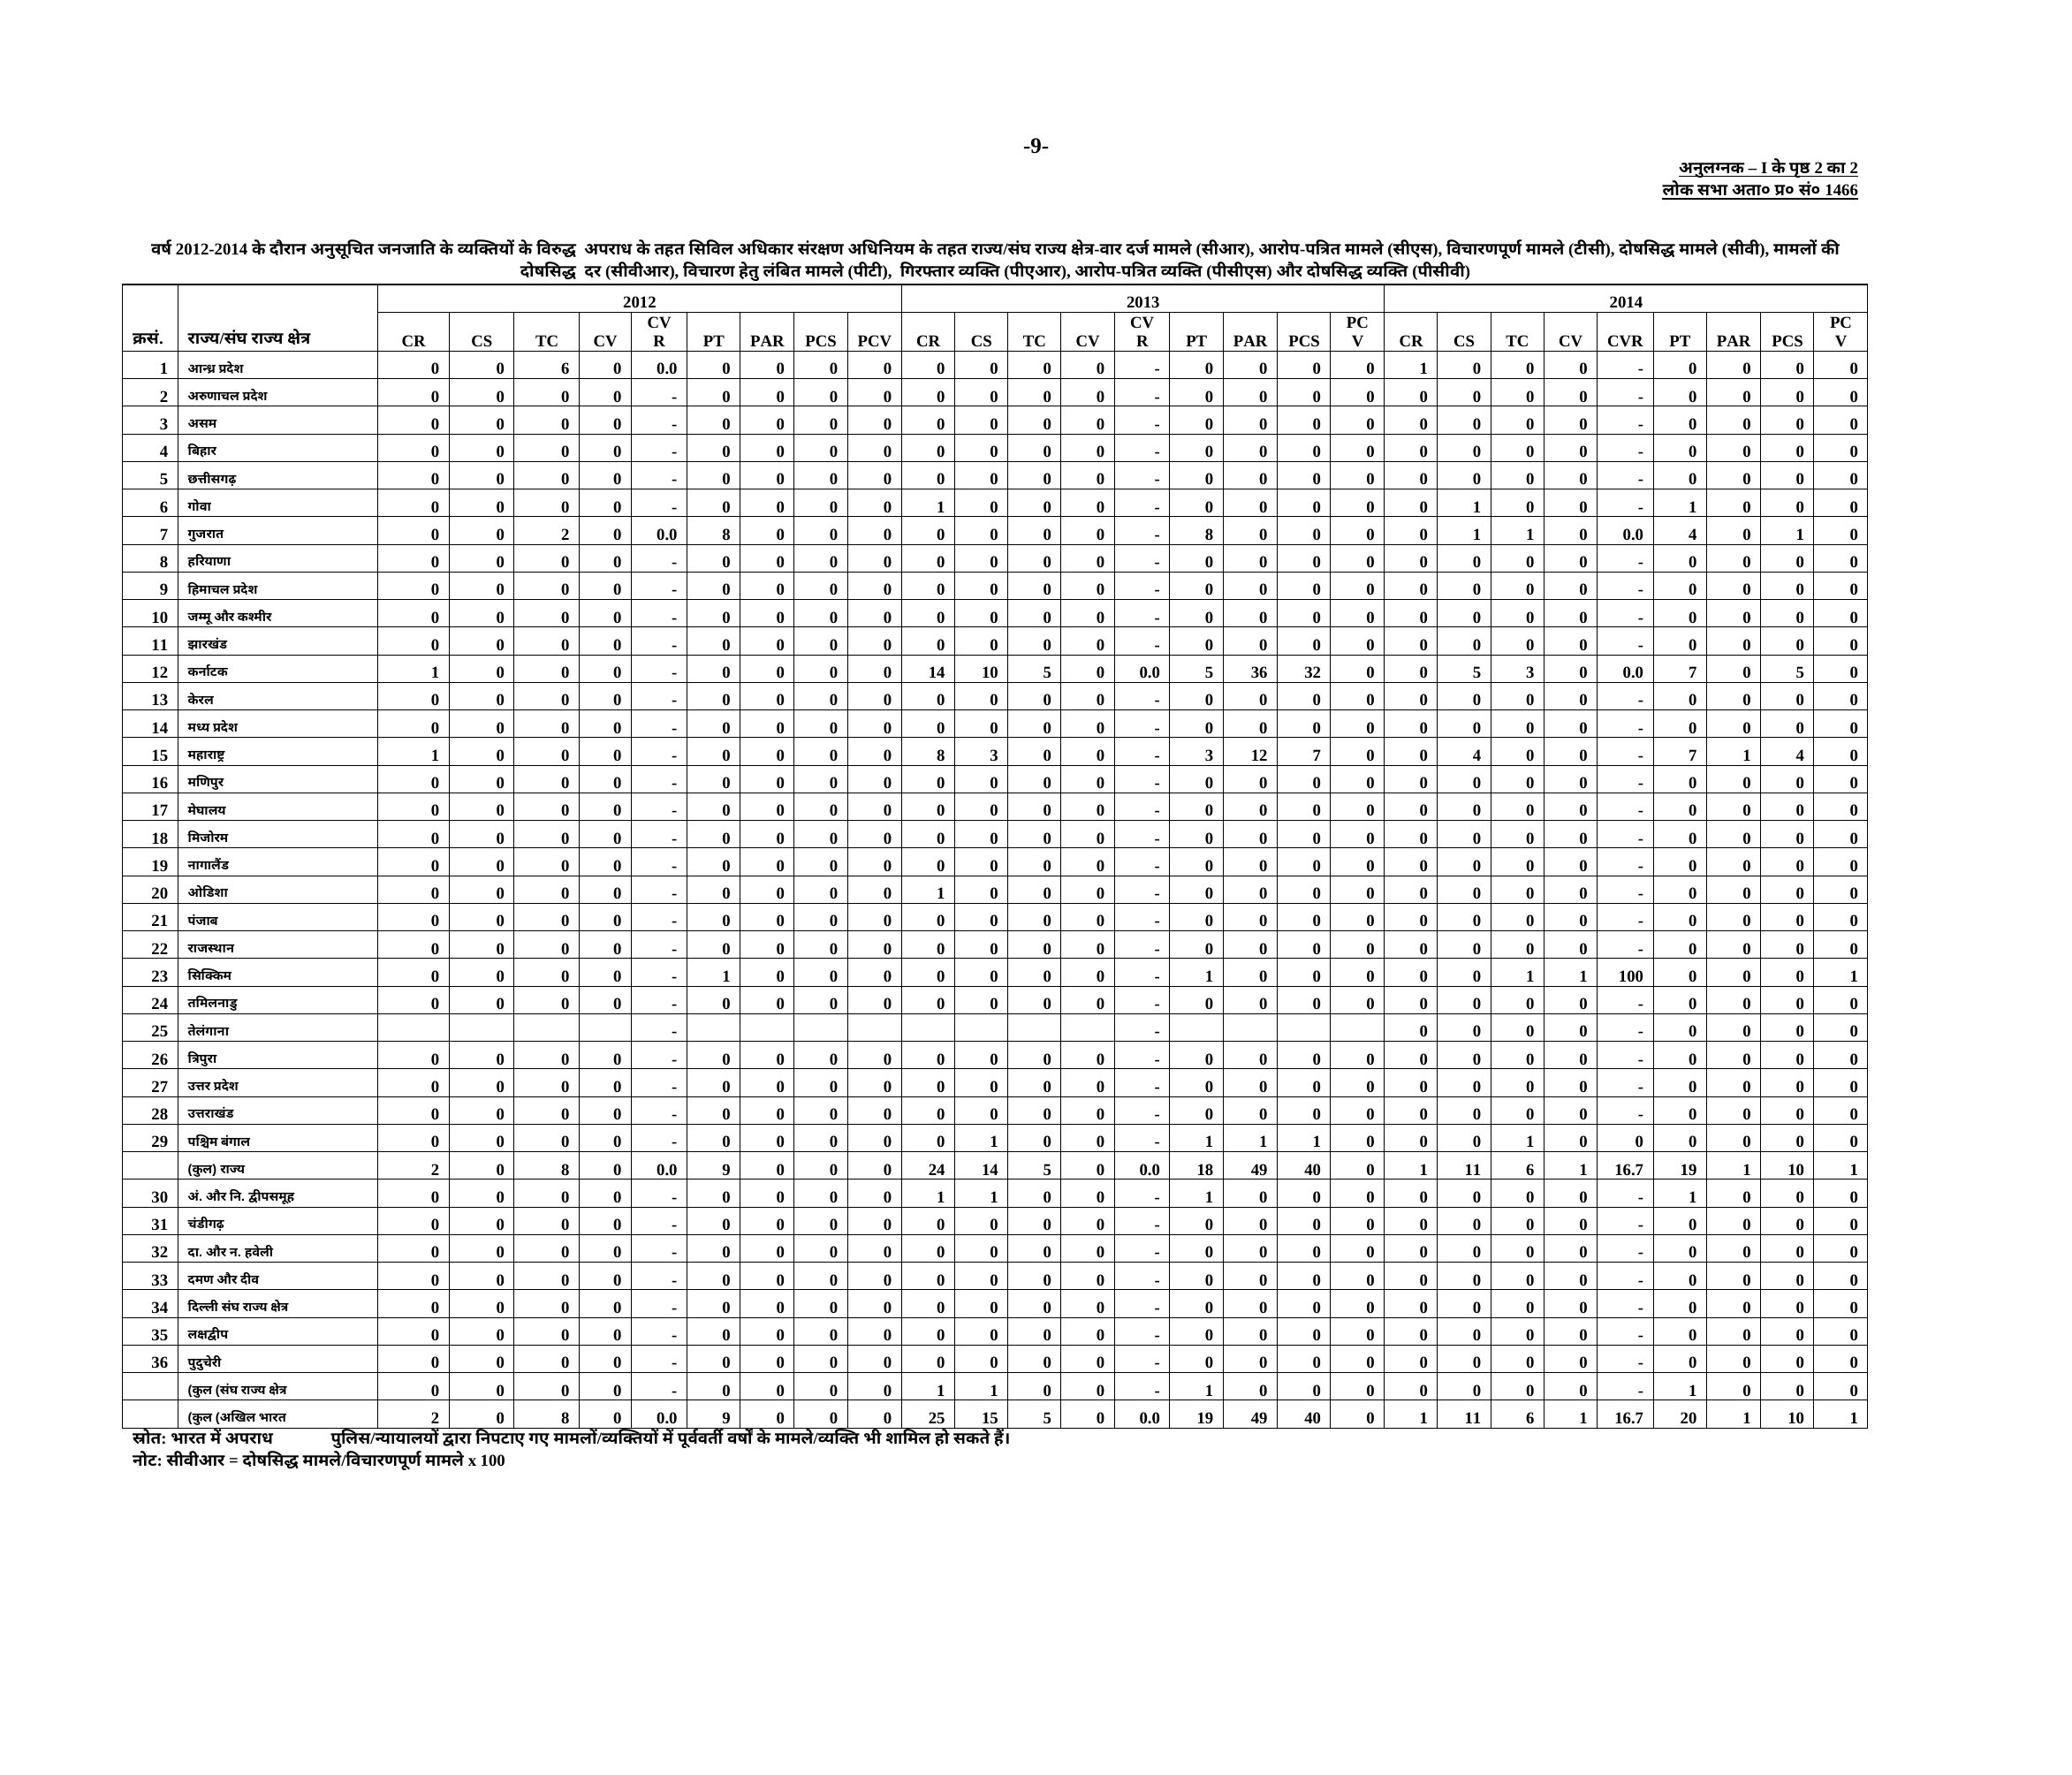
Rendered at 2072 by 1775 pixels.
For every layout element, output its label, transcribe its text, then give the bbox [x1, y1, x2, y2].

table_cell 0 [1331, 710, 1384, 737]
table_cell 0 [740, 462, 793, 489]
table_cell 9 [687, 1152, 740, 1179]
table_cell 0 [580, 793, 631, 820]
table_cell 0 [580, 379, 631, 406]
table_cell - [632, 1290, 687, 1317]
table_cell 0 [848, 931, 901, 958]
table_cell 0 [514, 683, 579, 709]
table_cell 0 [1814, 1097, 1867, 1124]
table_cell 0 [514, 435, 579, 461]
table_cell [1008, 1014, 1060, 1041]
table_cell 0 [1224, 1263, 1277, 1289]
table_cell मध्य प्रदेश [178, 710, 377, 737]
table_cell 0 [794, 738, 847, 765]
table_cell 0 [1707, 821, 1760, 847]
table_cell 0 [450, 600, 513, 626]
table_cell 0 [1654, 600, 1706, 626]
table_cell - [1598, 1069, 1653, 1096]
table_cell 0 [450, 848, 513, 876]
table_cell 0 [1491, 600, 1544, 626]
table_cell 0 [1061, 1042, 1114, 1068]
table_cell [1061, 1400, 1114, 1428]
table_cell - [1115, 627, 1169, 655]
table_cell 15 [123, 738, 178, 765]
table_cell 0 [1061, 573, 1114, 599]
table_cell 10 [123, 600, 178, 626]
table_cell 0 [955, 573, 1007, 599]
table_cell 8 [1170, 517, 1223, 544]
table_cell 0 [1278, 517, 1330, 544]
table_cell 0 [1438, 1069, 1491, 1096]
table_cell - [1598, 683, 1653, 709]
table_cell 0 [378, 379, 449, 406]
table_cell 0 [848, 904, 901, 930]
table_cell 1 [902, 489, 954, 516]
table_cell 0 [902, 710, 954, 737]
table_cell 0 [378, 710, 449, 737]
table_cell 0 [1170, 876, 1223, 903]
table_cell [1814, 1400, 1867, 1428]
table_cell 24 [902, 1152, 954, 1179]
table_cell 0 [378, 793, 449, 820]
table_cell - [1115, 1263, 1169, 1289]
table_cell 0 [1385, 1042, 1437, 1068]
table_cell 0 [687, 600, 740, 626]
table_cell 0 [955, 904, 1007, 930]
table_cell 0 [794, 710, 847, 737]
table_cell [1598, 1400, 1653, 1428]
table_cell 0 [1008, 545, 1060, 572]
table_cell 0 [687, 876, 740, 903]
table_cell 0 [794, 462, 847, 489]
table_cell 0 [1224, 352, 1277, 378]
table_cell 0 [1278, 406, 1330, 434]
table_cell 0 [1170, 1069, 1223, 1096]
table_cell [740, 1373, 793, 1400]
table_cell 4 [123, 435, 178, 461]
table_cell PCS [1761, 313, 1813, 351]
table_cell 0 [1654, 904, 1706, 930]
table_cell 0 [450, 1373, 513, 1400]
table_cell 0 [1278, 352, 1330, 378]
table_cell 0 [1654, 876, 1706, 903]
table_cell - [632, 627, 687, 655]
table_cell 0 [450, 959, 513, 986]
table_cell 0 [1331, 1180, 1384, 1207]
table_cell - [1115, 959, 1169, 986]
table_cell 0 [1224, 489, 1277, 516]
table_cell 0 [1707, 959, 1760, 986]
table_cell 1 [1707, 738, 1760, 765]
table_cell CR [1385, 313, 1437, 351]
table_cell 0 [955, 406, 1007, 434]
table_cell 0 [450, 573, 513, 599]
table_cell 0 [378, 1042, 449, 1068]
table_cell 0 [378, 1373, 449, 1400]
table_cell [1170, 1014, 1223, 1041]
table_cell 0 [1061, 931, 1114, 958]
table_cell 0 [1008, 435, 1060, 461]
table_cell 0 [1814, 1263, 1867, 1289]
table_cell 0 [1707, 710, 1760, 737]
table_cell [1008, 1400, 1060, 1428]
table_cell - [632, 683, 687, 709]
table_cell 0 [514, 766, 579, 793]
table_cell 0 [1814, 600, 1867, 626]
table_cell - [1598, 379, 1653, 406]
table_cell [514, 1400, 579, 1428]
table_cell 0 [1814, 545, 1867, 572]
table_cell 0 [1438, 462, 1491, 489]
table_cell 1 [1491, 517, 1544, 544]
table_cell 0 [1170, 987, 1223, 1013]
table_cell 0 [794, 573, 847, 599]
table_cell 0 [514, 1208, 579, 1234]
table_cell 0 [1707, 766, 1760, 793]
table_cell 0 [1654, 1346, 1706, 1372]
table_cell 0 [1491, 352, 1544, 378]
table_cell 1 [902, 876, 954, 903]
table_cell 0 [1008, 573, 1060, 599]
table_cell 0 [955, 600, 1007, 626]
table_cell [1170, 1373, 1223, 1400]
table_cell 0 [1008, 738, 1060, 765]
table_cell - [1598, 489, 1653, 516]
table_cell 0 [740, 683, 793, 709]
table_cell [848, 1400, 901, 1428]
table_cell 0 [687, 1180, 740, 1207]
table_cell 0 [1814, 904, 1867, 930]
table_cell - [1115, 1042, 1169, 1068]
table_cell - [1598, 1235, 1653, 1262]
table_cell 0 [580, 1235, 631, 1262]
table_cell 0 [1008, 517, 1060, 544]
table_cell 0 [1438, 627, 1491, 655]
table_cell 0 [740, 1042, 793, 1068]
table_cell 0 [1331, 462, 1384, 489]
table_cell 0 [1008, 1097, 1060, 1124]
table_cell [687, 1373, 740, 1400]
table_cell 0 [1545, 683, 1597, 709]
table_cell 0 [1814, 1318, 1867, 1345]
table_cell 0 [955, 1042, 1007, 1068]
table_cell 0 [1008, 987, 1060, 1013]
table_cell 0 [1814, 710, 1867, 737]
table_cell 0 [740, 1318, 793, 1345]
table_cell 0 [740, 573, 793, 599]
table_cell 0 [1654, 379, 1706, 406]
table_cell 0 [848, 1346, 901, 1372]
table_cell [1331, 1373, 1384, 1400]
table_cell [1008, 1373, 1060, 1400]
table_cell 0 [1224, 683, 1277, 709]
table_cell 0 [514, 1180, 579, 1207]
table_cell 0 [1224, 1180, 1277, 1207]
table_cell 0 [1008, 627, 1060, 655]
table_cell 1 [1385, 1152, 1437, 1179]
table_cell CR [902, 313, 954, 351]
table_cell 0 [1224, 821, 1277, 847]
table_cell 0 [902, 435, 954, 461]
table_cell 0 [1061, 379, 1114, 406]
table_cell [848, 1014, 901, 1041]
table_cell 0 [1545, 1346, 1597, 1372]
table_cell 0 [580, 683, 631, 709]
table_cell 0 [1814, 435, 1867, 461]
table_cell 0 [1331, 1318, 1384, 1345]
table_cell PCV [1814, 313, 1867, 351]
table_cell 36 [123, 1346, 178, 1372]
table_cell 0 [1491, 683, 1544, 709]
table_cell 0 [1545, 352, 1597, 378]
table_cell 0 [1761, 959, 1813, 986]
table_cell 0 [740, 959, 793, 986]
table_cell 0 [1438, 600, 1491, 626]
table_cell 0 [1438, 406, 1491, 434]
table_cell 0 [1008, 848, 1060, 876]
table_cell 30 [123, 1180, 178, 1207]
table_cell 0 [1008, 600, 1060, 626]
table_cell PCV [848, 313, 901, 351]
table_cell 0.0 [1598, 517, 1653, 544]
table_cell 0 [848, 545, 901, 572]
table_cell 0 [1008, 904, 1060, 930]
table_cell 0 [1278, 1318, 1330, 1345]
table_cell 0 [1761, 573, 1813, 599]
table_cell वर्ष 2012-2014 के दौरान अनुसूचित जनजाति के व्यक्तियों के विरुद्ध अपराध के तहत सिविल अधिकार संरक्षण अधिनियम के तहत राज्य/संघ राज्य क्षेत्र-वार दर्ज मामले (सीआर), आरोप-पत्रित मामले (सीएस), विचारणपूर्ण मामले (टीसी), दोषसिद्ध मामले (सीवी), मामलों की दोषसिद्ध दर (सीवीआर), विचारण हेतु लंबित मामले (पीटी), गिरफ्तार व्यक्ति (पीएआर), आरोप-पत्रित व्यक्ति (पीसीएस) और दोषसिद्ध व्यक्ति (पीसीवी) [123, 202, 1868, 284]
table_cell 0 [1331, 766, 1384, 793]
table_cell - [1115, 766, 1169, 793]
table_cell - [632, 1208, 687, 1234]
table_cell 0 [1061, 627, 1114, 655]
table_cell 0 [955, 821, 1007, 847]
table_cell 0 [1545, 1263, 1597, 1289]
table_cell 0 [1008, 406, 1060, 434]
table_cell 0 [1385, 931, 1437, 958]
table_cell 0 [1545, 710, 1597, 737]
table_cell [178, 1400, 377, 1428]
table_cell 0 [1385, 406, 1437, 434]
table_cell 0 [1170, 1290, 1223, 1317]
table_cell 0 [848, 1235, 901, 1262]
table_cell 0 [1385, 876, 1437, 903]
table_cell 0 [1385, 738, 1437, 765]
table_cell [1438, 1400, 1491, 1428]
table_cell 0 [1061, 710, 1114, 737]
table_cell 0 [794, 379, 847, 406]
table_cell 1 [123, 352, 178, 378]
table_cell 0 [848, 573, 901, 599]
table_cell 11 [123, 627, 178, 655]
table_cell 0 [1491, 1069, 1544, 1096]
table_cell 33 [123, 1263, 178, 1289]
table_cell - [1115, 1125, 1169, 1151]
table_cell 0 [687, 793, 740, 820]
table_cell 0 [1061, 821, 1114, 847]
table_cell 0 [1385, 600, 1437, 626]
table_cell 0 [514, 1290, 579, 1317]
table_cell 0 [1331, 821, 1384, 847]
table_cell CR [378, 313, 449, 351]
table_cell 0 [1491, 876, 1544, 903]
table_cell 0 [687, 462, 740, 489]
table_cell 0 [848, 1180, 901, 1207]
table_cell त्रिपुरा [178, 1042, 377, 1068]
table_cell दमण और दीव [178, 1263, 377, 1289]
table_cell 0 [1707, 435, 1760, 461]
table_cell 0 [687, 627, 740, 655]
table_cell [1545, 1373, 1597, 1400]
table_cell 0 [687, 352, 740, 378]
table_cell 0 [848, 1290, 901, 1317]
table_cell 0 [902, 1318, 954, 1345]
table_cell 0.0 [1598, 656, 1653, 682]
table_cell - [1115, 1180, 1169, 1207]
table_cell 0 [740, 987, 793, 1013]
table_cell 0 [1278, 683, 1330, 709]
table_cell 0 [1707, 545, 1760, 572]
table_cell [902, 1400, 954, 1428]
table_cell 0 [1331, 904, 1384, 930]
table_cell 1 [902, 1180, 954, 1207]
table_cell 0 [687, 406, 740, 434]
table_cell गोवा [178, 489, 377, 516]
table_cell 0 [848, 738, 901, 765]
table_cell 0 [687, 1235, 740, 1262]
table_cell 0 [1385, 573, 1437, 599]
table_cell राज्य/संघ राज्य क्षेत्र [178, 285, 377, 351]
table_cell 13 [123, 683, 178, 709]
table_cell 0 [378, 1318, 449, 1345]
table_cell 0 [1061, 683, 1114, 709]
table_cell 0 [1331, 1069, 1384, 1096]
table_cell 0 [740, 435, 793, 461]
table_cell 0 [1491, 987, 1544, 1013]
table_cell 0 [1331, 573, 1384, 599]
table_cell 0 [1761, 1235, 1813, 1262]
table_cell [378, 1014, 449, 1041]
table_cell [1331, 1014, 1384, 1041]
table_cell 0 [1761, 1069, 1813, 1096]
table_cell 0 [1385, 1125, 1437, 1151]
table_cell 0 [1061, 406, 1114, 434]
table_cell 0 [1278, 1346, 1330, 1372]
table_cell 1 [1278, 1125, 1330, 1151]
table_cell 0 [1278, 489, 1330, 516]
table_cell 0 [1224, 600, 1277, 626]
table_cell 0 [378, 627, 449, 655]
table_cell उत्तराखंड [178, 1097, 377, 1124]
table_cell 0 [1170, 489, 1223, 516]
table_cell PT [687, 313, 740, 351]
table_cell 0 [1814, 821, 1867, 847]
table_cell 0 [1545, 848, 1597, 876]
table_cell 1 [1545, 1152, 1597, 1179]
table_cell 0 [580, 545, 631, 572]
table_cell 0 [794, 987, 847, 1013]
table_cell 0 [955, 1346, 1007, 1372]
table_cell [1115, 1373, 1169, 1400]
table_cell 0 [1761, 627, 1813, 655]
table_cell 0 [902, 1290, 954, 1317]
table_cell [1061, 1014, 1114, 1041]
table_cell (कुल) राज्य [178, 1152, 377, 1179]
table_cell - [632, 1346, 687, 1372]
table_cell 0 [740, 545, 793, 572]
table_cell 0 [1061, 1069, 1114, 1096]
table_cell 0 [902, 1125, 954, 1151]
table_cell 0 [1438, 1263, 1491, 1289]
table_cell 0 [450, 876, 513, 903]
table_cell 0 [1061, 848, 1114, 876]
table_cell 7 [1278, 738, 1330, 765]
table_cell 0 [1545, 1180, 1597, 1207]
table_cell - [1115, 876, 1169, 903]
table_cell 0 [794, 1346, 847, 1372]
table_cell 0 [1707, 793, 1760, 820]
table_cell - [1115, 1235, 1169, 1262]
table_cell 0 [580, 627, 631, 655]
table_cell 0 [580, 1042, 631, 1068]
table_cell 0 [1761, 904, 1813, 930]
table_cell 0 [955, 462, 1007, 489]
table_cell 0 [848, 1263, 901, 1289]
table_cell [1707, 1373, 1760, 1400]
table_cell 0 [1170, 931, 1223, 958]
table_cell 0 [794, 517, 847, 544]
table_cell 4 [1438, 738, 1491, 765]
table_cell - [632, 1125, 687, 1151]
table_cell 0 [1061, 1263, 1114, 1289]
table_cell 0 [1761, 1180, 1813, 1207]
table_cell 0 [1814, 352, 1867, 378]
table_cell 0 [1814, 1042, 1867, 1068]
table_cell 0 [1170, 821, 1223, 847]
table_cell 0 [1061, 1097, 1114, 1124]
table_cell 100 [1598, 959, 1653, 986]
table_cell 0 [1008, 352, 1060, 378]
table_cell 0 [1170, 435, 1223, 461]
table_cell 0 [1385, 435, 1437, 461]
table_cell 0 [848, 987, 901, 1013]
table_cell - [1115, 517, 1169, 544]
table_cell TC [1491, 313, 1544, 351]
table_cell 0 [1008, 1318, 1060, 1345]
table_cell 0 [794, 1180, 847, 1207]
table_cell 0 [902, 406, 954, 434]
table_cell 0 [1654, 1235, 1706, 1262]
table_cell 0 [1385, 489, 1437, 516]
table_cell 0 [514, 489, 579, 516]
table_cell 0 [1170, 710, 1223, 737]
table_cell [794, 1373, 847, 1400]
table_cell 0 [1707, 1318, 1760, 1345]
table_cell 0 [740, 1346, 793, 1372]
table_cell 0 [1385, 904, 1437, 930]
table_cell 0 [1331, 545, 1384, 572]
table_cell 0 [1707, 683, 1760, 709]
table_cell 0 [1331, 1208, 1384, 1234]
table_cell 2014 [1385, 285, 1867, 312]
table_cell 0 [1061, 462, 1114, 489]
table_cell - [1598, 406, 1653, 434]
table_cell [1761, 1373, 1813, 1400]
table_cell नागालैंड [178, 848, 377, 876]
table_cell 0 [1814, 1125, 1867, 1151]
table_cell 0 [1545, 766, 1597, 793]
table_cell लक्षद्वीप [178, 1318, 377, 1345]
table_cell 22 [123, 931, 178, 958]
table_cell - [632, 987, 687, 1013]
table_cell 0 [378, 600, 449, 626]
table_cell 0 [378, 876, 449, 903]
table_cell 0 [1278, 1235, 1330, 1262]
table_cell 0 [740, 904, 793, 930]
table_cell - [1115, 600, 1169, 626]
table_cell - [632, 1263, 687, 1289]
table_cell 0 [1761, 435, 1813, 461]
table_cell 0 [450, 1346, 513, 1372]
table_cell 0 [1438, 435, 1491, 461]
table_cell 0 [1331, 600, 1384, 626]
table_cell 0 [1545, 821, 1597, 847]
table_cell 0 [1545, 627, 1597, 655]
table_cell 0 [1061, 1125, 1114, 1151]
table_cell - [632, 931, 687, 958]
table_cell 0 [1545, 987, 1597, 1013]
table_cell 0 [1491, 1290, 1544, 1317]
table_cell - [1598, 352, 1653, 378]
table_cell 0 [1491, 1014, 1544, 1041]
table_cell 0 [1061, 876, 1114, 903]
table_cell 0 [1761, 352, 1813, 378]
table_cell - [632, 848, 687, 876]
table_cell 0 [794, 683, 847, 709]
table_cell 0 [902, 627, 954, 655]
table_cell 0 [1438, 1180, 1491, 1207]
table_cell 0 [1707, 573, 1760, 599]
table_cell 5 [1170, 656, 1223, 682]
table_cell - [632, 876, 687, 903]
table_cell 0 [1008, 1235, 1060, 1262]
table_cell 0 [848, 656, 901, 682]
table_cell - [632, 1180, 687, 1207]
table_cell 0 [514, 573, 579, 599]
table_cell 0 [1170, 1318, 1223, 1345]
table_cell 0 [848, 1152, 901, 1179]
table_cell 0 [1170, 1346, 1223, 1372]
table_cell 0 [1224, 793, 1277, 820]
table_cell 0 [1438, 904, 1491, 930]
table_cell - [1598, 1014, 1653, 1041]
table_cell 0 [848, 1042, 901, 1068]
table_cell 0 [902, 904, 954, 930]
table_cell 0 [1761, 987, 1813, 1013]
table_cell 0 [1170, 600, 1223, 626]
table_cell 0 [902, 352, 954, 378]
table_cell पुदुचेरी [178, 1346, 377, 1372]
table_cell 0 [1224, 1042, 1277, 1068]
table_cell 0 [450, 766, 513, 793]
table_cell 0 [794, 766, 847, 793]
table_cell 0 [1491, 379, 1544, 406]
table_cell 0 [378, 1097, 449, 1124]
table_cell 0 [1170, 1263, 1223, 1289]
table_cell 1 [1814, 1152, 1867, 1179]
table_cell 0 [514, 1069, 579, 1096]
table_cell 0 [1331, 931, 1384, 958]
table_cell 1 [1491, 1125, 1544, 1151]
table_cell 0 [1278, 959, 1330, 986]
table_cell 0 [580, 352, 631, 378]
table_cell 0 [955, 1208, 1007, 1234]
table_cell 0 [848, 683, 901, 709]
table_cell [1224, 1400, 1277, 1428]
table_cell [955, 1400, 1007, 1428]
table_cell - [1598, 1263, 1653, 1289]
table_cell 0 [450, 1208, 513, 1234]
table_cell 0 [514, 821, 579, 847]
table_cell 0 [955, 876, 1007, 903]
table_cell 0 [1278, 848, 1330, 876]
table_cell 40 [1278, 1152, 1330, 1179]
table_cell 0 [955, 517, 1007, 544]
table_cell 0 [580, 876, 631, 903]
table_cell CV [1061, 313, 1114, 351]
table_cell 0 [580, 959, 631, 986]
table_cell 0 [1491, 1318, 1544, 1345]
table_cell 0 [1331, 517, 1384, 544]
table_cell 32 [1278, 656, 1330, 682]
table_cell PAR [1707, 313, 1760, 351]
table_cell 0 [1491, 1042, 1544, 1068]
table_cell 1 [1385, 352, 1437, 378]
table_cell - [632, 766, 687, 793]
table_cell 0 [848, 352, 901, 378]
table_cell 0 [1061, 959, 1114, 986]
table_cell 0 [1278, 1069, 1330, 1096]
table_cell 7 [1654, 656, 1706, 682]
table_cell 0 [1170, 793, 1223, 820]
table_cell 0 [378, 406, 449, 434]
table_cell 0 [514, 379, 579, 406]
table_cell 9 [123, 573, 178, 599]
table_cell 0 [1438, 683, 1491, 709]
table_cell 0 [378, 959, 449, 986]
table_cell 0 [450, 1290, 513, 1317]
table_cell 0 [514, 1097, 579, 1124]
table_cell 0 [848, 1125, 901, 1151]
table_cell CS [450, 313, 513, 351]
table_cell 0 [1385, 1180, 1437, 1207]
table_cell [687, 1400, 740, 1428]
table_cell 0 [848, 600, 901, 626]
table_cell 0 [955, 435, 1007, 461]
table_cell - [1598, 1290, 1653, 1317]
table_cell 6 [514, 352, 579, 378]
table_cell 0 [1761, 876, 1813, 903]
table_cell ओडिशा [178, 876, 377, 903]
table_cell 0 [514, 462, 579, 489]
table_cell 0 [1278, 793, 1330, 820]
table_cell 0 [1224, 904, 1277, 930]
table_cell 0 [1707, 656, 1760, 682]
table_cell 0 [1545, 1208, 1597, 1234]
table_cell 0 [1654, 793, 1706, 820]
table_cell 0 [378, 1208, 449, 1234]
table_cell 0 [955, 793, 1007, 820]
table_cell 0 [1654, 848, 1706, 876]
table_cell 0 [580, 931, 631, 958]
table_cell 0 [1061, 656, 1114, 682]
table_cell 0 [740, 876, 793, 903]
table_cell 5 [123, 462, 178, 489]
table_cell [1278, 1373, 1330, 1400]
table_cell 0 [1545, 876, 1597, 903]
table_cell - [632, 1069, 687, 1096]
table_cell 0 [514, 627, 579, 655]
table_cell 0 [580, 904, 631, 930]
table_cell PCS [1278, 313, 1330, 351]
table_cell 0 [848, 821, 901, 847]
table_cell मणिपुर [178, 766, 377, 793]
table_cell 0 [1224, 1069, 1277, 1096]
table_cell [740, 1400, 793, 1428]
table_cell 0 [1278, 435, 1330, 461]
table_cell 0 [450, 1180, 513, 1207]
table_cell 0 [1491, 545, 1544, 572]
table_cell 0 [1385, 959, 1437, 986]
table_cell 0 [848, 406, 901, 434]
table_cell 1 [1224, 1125, 1277, 1151]
table_cell - [1115, 710, 1169, 737]
table_cell 0 [378, 352, 449, 378]
table_cell 0 [740, 1097, 793, 1124]
table_cell 1 [687, 959, 740, 986]
table_cell 0 [902, 1208, 954, 1234]
table_cell 0 [1761, 406, 1813, 434]
table_cell 0 [1707, 1235, 1760, 1262]
table_cell 0 [794, 489, 847, 516]
table_cell 29 [123, 1125, 178, 1151]
table_cell CV [580, 313, 631, 351]
table_cell - [1115, 379, 1169, 406]
table_cell 0 [1385, 545, 1437, 572]
table_cell 0 [450, 406, 513, 434]
table_cell 0 [1278, 904, 1330, 930]
table_cell 23 [123, 959, 178, 986]
table_cell - [1598, 987, 1653, 1013]
table_cell 0 [1814, 738, 1867, 765]
table_cell हिमाचल प्रदेश [178, 573, 377, 599]
table_cell - [1598, 1346, 1653, 1372]
table_cell 0 [514, 600, 579, 626]
table_cell 0 [955, 1069, 1007, 1096]
table_cell 14 [123, 710, 178, 737]
table_cell 0 [1008, 876, 1060, 903]
table_cell 0 [514, 545, 579, 572]
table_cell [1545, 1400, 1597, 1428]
table_cell 0 [687, 1318, 740, 1345]
table_cell 0 [1491, 462, 1544, 489]
table_cell 0 [514, 876, 579, 903]
table_cell 0 [1654, 959, 1706, 986]
table_cell 0 [1761, 848, 1813, 876]
table_cell 1 [1491, 959, 1544, 986]
table_cell PT [1170, 313, 1223, 351]
table_cell अं. और नि. द्वीपसमूह [178, 1180, 377, 1207]
table_cell - [1115, 931, 1169, 958]
table_cell क्रसं. [123, 285, 178, 351]
table_cell 0 [1545, 931, 1597, 958]
table_cell 0 [514, 793, 579, 820]
table_cell 0 [902, 821, 954, 847]
table_cell - [1115, 352, 1169, 378]
table_cell 0 [1170, 766, 1223, 793]
table_cell 0 [740, 352, 793, 378]
table_cell 0 [1438, 821, 1491, 847]
table_cell गुजरात [178, 517, 377, 544]
table_cell 0 [955, 489, 1007, 516]
table_cell 0 [794, 600, 847, 626]
table_cell 0 [1385, 1069, 1437, 1096]
table_cell 0 [1491, 435, 1544, 461]
table_cell 0 [1814, 379, 1867, 406]
table_cell 0 [1545, 1069, 1597, 1096]
table_cell 0 [1385, 517, 1437, 544]
table_cell 0 [902, 766, 954, 793]
table_cell - [632, 600, 687, 626]
table_cell CS [1438, 313, 1491, 351]
table_cell 0 [1545, 517, 1597, 544]
table_cell 0 [514, 1373, 579, 1400]
table_cell 2013 [902, 285, 1384, 312]
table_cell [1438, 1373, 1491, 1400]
table_cell 0 [1224, 1208, 1277, 1234]
table_cell 0 [1491, 904, 1544, 930]
table_cell 0 [1654, 406, 1706, 434]
table_cell 0 [1061, 1346, 1114, 1372]
table_cell 0 [1008, 1263, 1060, 1289]
table_cell 28 [123, 1097, 178, 1124]
table_cell 0 [1707, 876, 1760, 903]
table_cell 0 [955, 931, 1007, 958]
table_cell 0 [378, 1069, 449, 1096]
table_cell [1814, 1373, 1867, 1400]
table_cell 21 [123, 904, 178, 930]
table_cell 8 [687, 517, 740, 544]
table_cell - [1598, 931, 1653, 958]
table_cell 0 [1008, 683, 1060, 709]
table_cell 0 [1438, 1290, 1491, 1317]
table_cell 1 [1438, 489, 1491, 516]
table_cell 0 [1385, 1235, 1437, 1262]
table_cell 0 [902, 1235, 954, 1262]
table_cell - [1115, 987, 1169, 1013]
table_cell आन्ध्र प्रदेश [178, 352, 377, 378]
table_cell 0 [514, 406, 579, 434]
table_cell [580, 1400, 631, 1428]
table_cell 0 [378, 1235, 449, 1262]
table_cell जम्मू और कश्मीर [178, 600, 377, 626]
table_cell 0 [1761, 766, 1813, 793]
table_cell CS [955, 313, 1007, 351]
table_cell - [1115, 1318, 1169, 1345]
table_cell - [1115, 793, 1169, 820]
table_cell 0 [687, 1069, 740, 1096]
table_cell - [632, 793, 687, 820]
table_cell 12 [123, 656, 178, 682]
table_cell 0 [1170, 1097, 1223, 1124]
table_cell 0 [1061, 738, 1114, 765]
table_cell 0 [378, 987, 449, 1013]
table_cell - [1115, 435, 1169, 461]
table_cell 0 [450, 931, 513, 958]
table_cell 0 [1491, 793, 1544, 820]
table_cell 0 [1385, 793, 1437, 820]
table_cell - [1115, 1290, 1169, 1317]
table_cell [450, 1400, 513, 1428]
table_cell 0 [514, 1318, 579, 1345]
table_cell 26 [123, 1042, 178, 1068]
table_cell 0 [1278, 931, 1330, 958]
table_cell 0 [1224, 931, 1277, 958]
table_cell - [1598, 435, 1653, 461]
table_cell 24 [123, 987, 178, 1013]
table_cell 0 [794, 545, 847, 572]
table_cell पश्चिम बंगाल [178, 1125, 377, 1151]
table_cell 0 [848, 489, 901, 516]
table_cell 0 [514, 848, 579, 876]
table_cell 18 [1170, 1152, 1223, 1179]
table_cell 0 [1385, 1097, 1437, 1124]
table_cell अरुणाचल प्रदेश [178, 379, 377, 406]
table_cell 0 [1707, 848, 1760, 876]
table_cell 10 [1761, 1152, 1813, 1179]
table_cell 0 [1814, 1346, 1867, 1372]
table_cell 0 [1224, 848, 1277, 876]
table_cell 0 [740, 406, 793, 434]
table_cell 0 [580, 1069, 631, 1096]
table_cell केरल [178, 683, 377, 709]
table_cell - [632, 406, 687, 434]
table_cell 0 [1491, 406, 1544, 434]
table_cell 0 [955, 627, 1007, 655]
table_cell 0 [378, 435, 449, 461]
table_cell 0 [794, 406, 847, 434]
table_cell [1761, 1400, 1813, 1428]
table_cell 0 [1814, 627, 1867, 655]
table_cell 0 [514, 1235, 579, 1262]
table_cell 0 [902, 545, 954, 572]
table_cell 36 [1224, 656, 1277, 682]
table_cell 0 [1331, 848, 1384, 876]
table_cell 0 [1545, 1318, 1597, 1345]
table_cell 0 [1061, 1290, 1114, 1317]
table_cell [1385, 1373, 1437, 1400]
table_cell 0 [740, 1152, 793, 1179]
table_cell 0 [1707, 627, 1760, 655]
table_cell 0 [1545, 1042, 1597, 1068]
text -9- [133, 133, 1939, 158]
table_cell 0 [1545, 406, 1597, 434]
table_cell 0 [1224, 876, 1277, 903]
table_cell [902, 1014, 954, 1041]
table_cell 0 [450, 710, 513, 737]
table_cell 0 [1491, 766, 1544, 793]
table_cell 8 [123, 545, 178, 572]
table_cell 0 [902, 683, 954, 709]
table_cell PCV [1331, 313, 1384, 351]
table_cell 0 [794, 821, 847, 847]
table_cell 0 [1278, 987, 1330, 1013]
table_cell [580, 1014, 631, 1041]
table_cell 0 [1170, 904, 1223, 930]
table_cell 0 [794, 1125, 847, 1151]
table_cell 0 [1761, 1263, 1813, 1289]
table_cell 0 [378, 1180, 449, 1207]
table_cell 0 [1654, 1318, 1706, 1345]
table_cell 0 [1438, 1318, 1491, 1345]
table_cell 2012 [378, 285, 901, 312]
table_cell 0 [1814, 462, 1867, 489]
table_cell 0 [1438, 793, 1491, 820]
table_cell 5 [1008, 1152, 1060, 1179]
table_cell 0 [955, 710, 1007, 737]
table_cell - [1115, 1097, 1169, 1124]
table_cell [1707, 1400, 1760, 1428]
table_cell 0 [1761, 793, 1813, 820]
table_cell 0 [687, 1290, 740, 1317]
table_cell 0 [794, 1042, 847, 1068]
table_cell PCS [794, 313, 847, 351]
table_cell 0 [848, 379, 901, 406]
table_cell 0 [450, 656, 513, 682]
table_cell 0 [955, 848, 1007, 876]
table_cell 0 [1224, 406, 1277, 434]
table_cell 0 [1814, 1208, 1867, 1234]
table_cell 20 [123, 876, 178, 903]
table_cell 0 [1061, 545, 1114, 572]
table_cell 0 [1654, 352, 1706, 378]
table_cell 19 [1654, 1152, 1706, 1179]
table_cell 0 [450, 1069, 513, 1096]
table_cell 1 [1761, 517, 1813, 544]
table_cell 0 [1170, 352, 1223, 378]
table_cell 0 [794, 904, 847, 930]
table_cell 0 [1545, 1125, 1597, 1151]
table_cell 0 [1545, 1290, 1597, 1317]
table_cell 0 [1707, 1263, 1760, 1289]
table_cell 0 [1278, 1208, 1330, 1234]
table_cell 0 [902, 848, 954, 876]
table_cell 1 [955, 1180, 1007, 1207]
table_cell 0 [902, 959, 954, 986]
table_cell 0 [1707, 352, 1760, 378]
table_cell - [1598, 738, 1653, 765]
table_cell 0 [955, 1235, 1007, 1262]
table_cell 0 [580, 1152, 631, 1179]
table_cell - [1115, 821, 1169, 847]
table_cell 0 [1385, 766, 1437, 793]
table_cell 1 [955, 1125, 1007, 1151]
table_cell - [1115, 489, 1169, 516]
table_cell - [632, 821, 687, 847]
table_cell 0 [1707, 379, 1760, 406]
table_cell 3 [955, 738, 1007, 765]
table_cell - [1598, 1208, 1653, 1234]
table_cell 0 [740, 738, 793, 765]
table_cell 0 [1385, 1290, 1437, 1317]
table_cell 0 [955, 766, 1007, 793]
table_cell 0 [740, 379, 793, 406]
table_cell 0 [955, 1318, 1007, 1345]
table_cell 0 [378, 1263, 449, 1289]
table_cell 32 [123, 1235, 178, 1262]
table_cell 0 [740, 931, 793, 958]
table_cell 1 [378, 656, 449, 682]
table_cell 0 [1331, 1152, 1384, 1179]
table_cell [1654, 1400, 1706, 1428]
table_cell 0 [1438, 352, 1491, 378]
table_cell 0 [1707, 904, 1760, 930]
table_cell 0 [1170, 1208, 1223, 1234]
table_cell 5 [1438, 656, 1491, 682]
table_cell 31 [123, 1208, 178, 1234]
table_cell 0 [1707, 987, 1760, 1013]
table_cell [1278, 1014, 1330, 1041]
table_cell 0 [1491, 1208, 1544, 1234]
table_cell 0 [1814, 848, 1867, 876]
table_cell 0 [687, 987, 740, 1013]
table_cell 0 [1438, 1097, 1491, 1124]
table_cell 0 [1654, 1014, 1706, 1041]
table_cell 0 [687, 1125, 740, 1151]
table_cell 0 [450, 379, 513, 406]
table_cell 0 [1061, 793, 1114, 820]
table_cell 0 [1008, 821, 1060, 847]
table_cell 0 [1814, 1235, 1867, 1262]
table_cell 0 [902, 793, 954, 820]
table_cell 0 [1814, 1290, 1867, 1317]
table_cell 14 [902, 656, 954, 682]
table_cell 0 [1761, 1042, 1813, 1068]
table_cell 0 [1761, 379, 1813, 406]
table_cell 0 [848, 1097, 901, 1124]
table_cell 0 [1331, 1290, 1384, 1317]
table_cell 0 [1707, 489, 1760, 516]
table_cell 0 [1545, 545, 1597, 572]
table_cell 0 [740, 1290, 793, 1317]
table_cell - [632, 959, 687, 986]
table_cell 0 [848, 848, 901, 876]
table_cell 0 [1224, 462, 1277, 489]
table_cell 0 [378, 1290, 449, 1317]
table_cell 0 [580, 710, 631, 737]
table_cell 0 [955, 1263, 1007, 1289]
table_cell 0 [1278, 821, 1330, 847]
table_cell 0 [580, 406, 631, 434]
text स्रोत: भारत में अपराध पुलिस/न्यायालयों द्वारा निपटाए गए मामलों/व्यक्तियों में पूर्ववर्ती वर्षों के मामले/व्यक्ति भी शामिल हो सकते हैं। [133, 1429, 1939, 1451]
table_cell 0 [687, 379, 740, 406]
table_cell हरियाणा [178, 545, 377, 572]
table_cell 0 [955, 352, 1007, 378]
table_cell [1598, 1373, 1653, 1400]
table_cell 0 [740, 766, 793, 793]
table_cell 0 [1438, 1014, 1491, 1041]
table_cell 0 [1707, 406, 1760, 434]
table_cell 0 [1761, 1346, 1813, 1372]
table_cell 7 [1654, 738, 1706, 765]
table_cell 0 [687, 435, 740, 461]
table_cell 0 [450, 435, 513, 461]
table_cell 5 [1008, 656, 1060, 682]
table_cell 4 [1761, 738, 1813, 765]
table_cell 0 [1545, 793, 1597, 820]
table_cell 0 [1761, 1290, 1813, 1317]
table_cell 0 [1061, 600, 1114, 626]
table_cell 0 [1491, 1097, 1544, 1124]
table_cell 0 [794, 959, 847, 986]
table_cell 0 [1385, 1208, 1437, 1234]
table_cell - [1598, 848, 1653, 876]
table_cell 0 [1814, 1014, 1867, 1041]
table_cell - [1115, 1346, 1169, 1372]
table_cell 0 [1331, 987, 1384, 1013]
table_cell 0 [794, 1208, 847, 1234]
table_cell 0 [1008, 1042, 1060, 1068]
table_cell 0 [794, 656, 847, 682]
table_cell - [1115, 904, 1169, 930]
table_cell 1 [1438, 517, 1491, 544]
table_cell 0 [1761, 1318, 1813, 1345]
table_cell 0 [1385, 656, 1437, 682]
table_cell - [1115, 462, 1169, 489]
table_cell 0 [1707, 517, 1760, 544]
table_cell - [1598, 710, 1653, 737]
table_cell 0 [1170, 1042, 1223, 1068]
table_cell 0 [687, 1208, 740, 1234]
table_cell 0 [1008, 1069, 1060, 1096]
table_cell 0 [902, 1097, 954, 1124]
table_cell 0 [687, 683, 740, 709]
table_cell 0 [902, 931, 954, 958]
table_cell 0 [1761, 489, 1813, 516]
table_cell 0 [1008, 1290, 1060, 1317]
table_cell 0 [1061, 766, 1114, 793]
table_cell 0 [580, 1097, 631, 1124]
table_cell 0 [1224, 1097, 1277, 1124]
table_cell 0 [1438, 959, 1491, 986]
table_cell 3 [123, 406, 178, 434]
table_cell 0 [450, 904, 513, 930]
table_cell 0 [378, 848, 449, 876]
table_cell 25 [123, 1014, 178, 1041]
table_cell 0 [1438, 710, 1491, 737]
table_cell 0 [1224, 766, 1277, 793]
table_cell मिजोरम [178, 821, 377, 847]
table_cell 0 [1707, 462, 1760, 489]
table_cell 6 [1491, 1152, 1544, 1179]
table_cell 0 [687, 710, 740, 737]
table_cell 0 [1491, 821, 1544, 847]
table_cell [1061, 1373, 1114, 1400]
table_cell 0 [740, 821, 793, 847]
table_cell 1 [1654, 1180, 1706, 1207]
table_cell 0 [1438, 1125, 1491, 1151]
table_cell 0 [955, 987, 1007, 1013]
table_cell 0 [1654, 1208, 1706, 1234]
table_cell 0 [1278, 545, 1330, 572]
table_cell 0 [1814, 683, 1867, 709]
table_cell - [1115, 545, 1169, 572]
table_cell 0 [1061, 352, 1114, 378]
table_cell 0 [1385, 710, 1437, 737]
table_cell 0 [902, 573, 954, 599]
table_cell - [1598, 1097, 1653, 1124]
table_cell 0 [1331, 489, 1384, 516]
table_cell - [1598, 793, 1653, 820]
table_cell 0 [1761, 1208, 1813, 1234]
table_cell 0 [1008, 1180, 1060, 1207]
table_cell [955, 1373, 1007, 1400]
table_cell 0 [450, 1235, 513, 1262]
table_cell 0 [450, 1125, 513, 1151]
table_cell 0 [1008, 1125, 1060, 1151]
table_cell 0 [1761, 683, 1813, 709]
table_cell 0 [955, 379, 1007, 406]
table_cell 1 [1170, 1180, 1223, 1207]
table_cell 17 [123, 793, 178, 820]
table_cell तमिलनाडु [178, 987, 377, 1013]
table_cell - [1115, 738, 1169, 765]
table_cell 0 [687, 766, 740, 793]
table_cell - [1598, 1318, 1653, 1345]
table_cell 0 [955, 1290, 1007, 1317]
table_cell 0 [1814, 1180, 1867, 1207]
table_cell 0 [1008, 489, 1060, 516]
table_cell 4 [1654, 517, 1706, 544]
table_cell 0 [514, 959, 579, 986]
table_cell 0 [450, 1097, 513, 1124]
table_cell 2 [378, 1152, 449, 1179]
table_cell 0 [580, 766, 631, 793]
table_cell 0 [1438, 931, 1491, 958]
table_cell छत्तीसगढ़ [178, 462, 377, 489]
table_cell 0 [1061, 1152, 1114, 1179]
table_cell 0 [1491, 1235, 1544, 1262]
table_cell 0 [1598, 1125, 1653, 1151]
table_cell 0 [1491, 710, 1544, 737]
table_cell - [632, 435, 687, 461]
table_cell 0 [794, 1290, 847, 1317]
table_cell 7 [123, 517, 178, 544]
table_cell - [632, 904, 687, 930]
table_cell 0 [1438, 1346, 1491, 1372]
table_cell 0 [1814, 573, 1867, 599]
table_cell 0 [740, 1125, 793, 1151]
table_cell 0 [1654, 1263, 1706, 1289]
table_cell 0 [1491, 1180, 1544, 1207]
table_cell 0 [1707, 1180, 1760, 1207]
table_cell 0 [687, 848, 740, 876]
table_cell 0 [580, 1208, 631, 1234]
table_cell 0 [955, 683, 1007, 709]
table_cell 0 [687, 545, 740, 572]
table_cell 16.7 [1598, 1152, 1653, 1179]
table_cell 10 [955, 656, 1007, 682]
table_cell 0 [514, 1042, 579, 1068]
table_cell 0 [1224, 1290, 1277, 1317]
table_cell - [1115, 683, 1169, 709]
table_cell 0 [740, 710, 793, 737]
table_cell 0 [514, 1346, 579, 1372]
table_cell 0 [1385, 1318, 1437, 1345]
table_cell - [1115, 848, 1169, 876]
table_cell 0 [1224, 1235, 1277, 1262]
table_cell 0 [740, 1180, 793, 1207]
table_cell सिक्किम [178, 959, 377, 986]
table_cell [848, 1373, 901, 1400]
table_cell 0 [1331, 738, 1384, 765]
table_cell 0 [794, 1235, 847, 1262]
table_cell असम [178, 406, 377, 434]
table_cell 0 [378, 683, 449, 709]
table_cell 18 [123, 821, 178, 847]
table_cell 0 [514, 1125, 579, 1151]
table_cell 0 [687, 904, 740, 930]
table_cell 34 [123, 1290, 178, 1317]
table_cell 0 [1278, 627, 1330, 655]
table_cell 0 [740, 489, 793, 516]
table_cell 0 [580, 462, 631, 489]
table_cell 0 [1491, 738, 1544, 765]
table_cell 0 [1170, 683, 1223, 709]
table_cell - [1115, 573, 1169, 599]
table_cell 0 [378, 1125, 449, 1151]
table_cell 0 [378, 545, 449, 572]
table_cell 0 [794, 1263, 847, 1289]
table_cell 0.0 [1115, 656, 1169, 682]
table_cell 0 [1224, 1346, 1277, 1372]
table_cell 0 [1491, 489, 1544, 516]
table_cell (कुल (संघ राज्य क्षेत्र [178, 1373, 377, 1400]
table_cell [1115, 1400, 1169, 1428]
table_cell 5 [1761, 656, 1813, 682]
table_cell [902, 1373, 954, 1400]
table_cell 0 [514, 931, 579, 958]
table_cell 0 [1008, 793, 1060, 820]
table_cell 0 [1061, 987, 1114, 1013]
table_cell 0 [740, 656, 793, 682]
table_cell बिहार [178, 435, 377, 461]
table_cell TC [514, 313, 579, 351]
table_cell 0 [1438, 545, 1491, 572]
table_cell 0 [1385, 987, 1437, 1013]
table_cell - [632, 1235, 687, 1262]
table_cell 0 [848, 627, 901, 655]
table_cell - [1598, 1042, 1653, 1068]
table_cell 0 [1438, 987, 1491, 1013]
table_cell 0 [955, 1097, 1007, 1124]
table_cell 0 [378, 766, 449, 793]
table_cell 0 [1761, 462, 1813, 489]
table_cell 0 [687, 656, 740, 682]
table_cell 0 [902, 379, 954, 406]
table_cell 0 [1654, 435, 1706, 461]
table_cell 0 [1545, 600, 1597, 626]
table_cell 0 [1385, 848, 1437, 876]
table_cell 0 [514, 1263, 579, 1289]
table_cell 0 [378, 821, 449, 847]
table_cell 0 [450, 1042, 513, 1068]
table_cell 0 [740, 1208, 793, 1234]
table_cell CV [1545, 313, 1597, 351]
table_cell 0 [1761, 545, 1813, 572]
table_cell 27 [123, 1069, 178, 1096]
table_cell - [632, 656, 687, 682]
table_cell 0 [687, 821, 740, 847]
table_cell 0 [1224, 435, 1277, 461]
table_cell 0 [1654, 766, 1706, 793]
table_cell 0 [378, 489, 449, 516]
table_cell 0 [1545, 435, 1597, 461]
table_cell 0 [848, 793, 901, 820]
table_cell 0 [687, 931, 740, 958]
table_cell 0 [687, 1042, 740, 1068]
table_cell 0 [514, 710, 579, 737]
table_cell 0 [794, 1069, 847, 1096]
table_cell 0 [1707, 1208, 1760, 1234]
table_cell CVR [1115, 313, 1169, 351]
table_cell 0 [955, 545, 1007, 572]
table_cell 0 [740, 793, 793, 820]
table_cell 0 [687, 573, 740, 599]
table_cell 0 [580, 517, 631, 544]
table_cell 6 [123, 489, 178, 516]
table_cell 0 [450, 1263, 513, 1289]
table_cell 0 [450, 462, 513, 489]
table_cell 0 [902, 1069, 954, 1096]
table_cell 0 [794, 627, 847, 655]
table_cell 0 [794, 848, 847, 876]
table_cell 0 [1654, 821, 1706, 847]
table_cell 0 [1438, 848, 1491, 876]
table_cell 0 [1331, 793, 1384, 820]
table_cell 14 [955, 1152, 1007, 1179]
table_cell 0 [1545, 489, 1597, 516]
table_cell 0 [1224, 710, 1277, 737]
table_cell 0 [580, 489, 631, 516]
table_cell 0 [1224, 573, 1277, 599]
table_cell 0 [1654, 573, 1706, 599]
table_cell 0 [1170, 627, 1223, 655]
table_cell 0 [1761, 821, 1813, 847]
table_cell 0 [1654, 1125, 1706, 1151]
table_cell पंजाब [178, 904, 377, 930]
table_cell - [1598, 766, 1653, 793]
table_cell 0 [580, 600, 631, 626]
table_cell 0 [1061, 435, 1114, 461]
table_cell 0 [1331, 656, 1384, 682]
table_cell - [1598, 573, 1653, 599]
table_cell - [1598, 600, 1653, 626]
table_cell 0 [955, 959, 1007, 986]
table_cell 0 [1814, 793, 1867, 820]
table_header अनुलग्नक – I के पृष्ठ 2 का 2 लोक सभा अता० प्र० सं० 1466 [123, 158, 1868, 202]
table_cell 0 [740, 1069, 793, 1096]
table_cell 0 [378, 931, 449, 958]
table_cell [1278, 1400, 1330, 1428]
table_cell 0 [1385, 1014, 1437, 1041]
table_cell 0 [580, 1346, 631, 1372]
table_cell 3 [1491, 656, 1544, 682]
table_cell 0 [687, 1346, 740, 1372]
table_cell 0 [902, 987, 954, 1013]
table_cell 0 [794, 1152, 847, 1179]
table_cell 0 [580, 738, 631, 765]
table_cell 0 [1170, 848, 1223, 876]
table_cell 0 [902, 1042, 954, 1068]
table_cell उत्तर प्रदेश [178, 1069, 377, 1096]
table_cell - [1598, 904, 1653, 930]
table_cell 0 [1061, 1180, 1114, 1207]
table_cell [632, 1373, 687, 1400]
table_cell 0 [1491, 1263, 1544, 1289]
table_cell - [632, 738, 687, 765]
table_cell 0 [902, 1263, 954, 1289]
table_cell 0 [794, 435, 847, 461]
table_cell 0 [687, 1097, 740, 1124]
table_cell 0 [1061, 517, 1114, 544]
table_cell 0 [450, 683, 513, 709]
table_cell 0 [450, 627, 513, 655]
table_cell - [1598, 1180, 1653, 1207]
table_cell 0 [1331, 683, 1384, 709]
table_cell 0 [1224, 545, 1277, 572]
table_cell 0 [1170, 406, 1223, 434]
table_cell 0 [1707, 1290, 1760, 1317]
table_cell 0 [1438, 1208, 1491, 1234]
table_cell 0 [794, 1097, 847, 1124]
table_cell - [1115, 1014, 1169, 1041]
table_cell 0 [1707, 1014, 1760, 1041]
table_cell 0 [1224, 959, 1277, 986]
table_cell 0 [1224, 1318, 1277, 1345]
table_cell दिल्ली संघ राज्य क्षेत्र [178, 1290, 377, 1317]
table_cell 0 [580, 1180, 631, 1207]
table_cell 0 [580, 848, 631, 876]
table_cell 0 [1761, 1125, 1813, 1151]
table_cell 0 [580, 1263, 631, 1289]
table_cell 1 [1170, 1125, 1223, 1151]
table_cell 0 [1814, 1069, 1867, 1096]
table_cell 0 [1545, 1097, 1597, 1124]
table_cell 0 [1331, 1125, 1384, 1151]
table_cell 0 [580, 435, 631, 461]
table_cell - [632, 1014, 687, 1041]
table_cell झारखंड [178, 627, 377, 655]
table_cell 0 [1224, 517, 1277, 544]
table_cell 0 [450, 793, 513, 820]
table_cell 0 [1707, 600, 1760, 626]
table_cell 0 [1654, 462, 1706, 489]
table_cell - [632, 462, 687, 489]
table_cell 0 [1385, 627, 1437, 655]
table_cell [123, 1373, 178, 1400]
table_cell 0 [1385, 1346, 1437, 1372]
table_cell 0 [848, 1318, 901, 1345]
table_cell 0 [378, 573, 449, 599]
table_cell 1 [1170, 959, 1223, 986]
table_cell 0 [514, 738, 579, 765]
table_cell 0 [1707, 931, 1760, 958]
table_cell 0 [848, 1069, 901, 1096]
table_cell 0 [1654, 1042, 1706, 1068]
table_cell 0 [1331, 352, 1384, 378]
table_cell - [1115, 1069, 1169, 1096]
table_cell 0 [1545, 656, 1597, 682]
table_cell 0 [902, 600, 954, 626]
table_cell 35 [123, 1318, 178, 1345]
table_cell - [1115, 406, 1169, 434]
table_cell 0 [1761, 710, 1813, 737]
table_cell 0 [848, 959, 901, 986]
table_cell 0 [1545, 1014, 1597, 1041]
table_cell 12 [1224, 738, 1277, 765]
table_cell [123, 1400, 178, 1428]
table_cell 0 [1331, 1235, 1384, 1262]
table_cell 0 [1814, 766, 1867, 793]
table_cell 0 [1278, 379, 1330, 406]
table_cell - [632, 573, 687, 599]
table_cell [123, 1152, 178, 1179]
table_cell 0 [580, 821, 631, 847]
table_cell - [632, 1097, 687, 1124]
table_cell 0 [1008, 379, 1060, 406]
table_cell 0 [848, 710, 901, 737]
table_cell 0 [580, 656, 631, 682]
table_cell 0 [450, 489, 513, 516]
table_cell 0 [1061, 1208, 1114, 1234]
table_cell 0 [1331, 435, 1384, 461]
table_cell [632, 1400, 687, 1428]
table_cell 0 [848, 766, 901, 793]
table_cell 0 [1061, 489, 1114, 516]
table_cell 0 [848, 876, 901, 903]
table_cell 0.0 [632, 1152, 687, 1179]
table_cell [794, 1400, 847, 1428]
table_cell 0 [1008, 959, 1060, 986]
table_cell 0 [580, 1125, 631, 1151]
table_cell 0 [1385, 683, 1437, 709]
table_cell 0 [1331, 959, 1384, 986]
table_cell [450, 1014, 513, 1041]
table_cell महाराष्ट्र [178, 738, 377, 765]
table_cell 2 [514, 517, 579, 544]
table_cell 0 [1331, 627, 1384, 655]
table_cell - [632, 1042, 687, 1068]
table_cell - [632, 379, 687, 406]
table_cell - [1598, 545, 1653, 572]
table_cell 0 [580, 573, 631, 599]
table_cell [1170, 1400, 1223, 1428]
table_cell 0 [1331, 406, 1384, 434]
table_cell 0 [1278, 766, 1330, 793]
table_cell 0 [1170, 545, 1223, 572]
table_cell 19 [123, 848, 178, 876]
table_cell 0 [1170, 573, 1223, 599]
table_cell 0 [1278, 1180, 1330, 1207]
table_cell 0 [1654, 545, 1706, 572]
table_cell 0 [848, 1208, 901, 1234]
table_cell 0 [1438, 876, 1491, 903]
table_cell 0 [902, 1346, 954, 1372]
table_cell - [1598, 821, 1653, 847]
table_cell 16 [123, 766, 178, 793]
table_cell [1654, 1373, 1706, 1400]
table_cell 0 [1008, 1208, 1060, 1234]
table_cell 0 [514, 904, 579, 930]
table_cell 0 [1707, 1069, 1760, 1096]
table_cell दा. और न. हवेली [178, 1235, 377, 1262]
table_cell 1 [1545, 959, 1597, 986]
table_cell 0 [1654, 1069, 1706, 1096]
table_cell 0 [1654, 1097, 1706, 1124]
table_cell - [632, 545, 687, 572]
table_cell [794, 1014, 847, 1041]
table_cell 0 [1331, 876, 1384, 903]
table_cell 0 [848, 462, 901, 489]
table_cell राजस्थान [178, 931, 377, 958]
table_cell तेलंगाना [178, 1014, 377, 1041]
table_cell 0 [514, 656, 579, 682]
table_cell 0 [1761, 1097, 1813, 1124]
table_cell 1 [1814, 959, 1867, 986]
table_cell 0 [1438, 766, 1491, 793]
table_cell 0 [450, 517, 513, 544]
table_cell 0 [450, 545, 513, 572]
table_cell 0 [1814, 517, 1867, 544]
table_cell - [632, 489, 687, 516]
table_cell 0 [1761, 931, 1813, 958]
table_cell 0 [450, 352, 513, 378]
table_cell 0 [450, 1318, 513, 1345]
table_cell 0 [1331, 1263, 1384, 1289]
table_cell 0 [1224, 987, 1277, 1013]
table_cell [514, 1014, 579, 1041]
table_cell 0 [1545, 904, 1597, 930]
table_cell 0 [1278, 710, 1330, 737]
table_cell 0 [1061, 1318, 1114, 1345]
table_cell 0 [1814, 931, 1867, 958]
table_cell 0 [794, 1318, 847, 1345]
table_cell - [1598, 462, 1653, 489]
table_cell 0 [1545, 462, 1597, 489]
table_cell 0 [1491, 848, 1544, 876]
table_cell 0 [1438, 379, 1491, 406]
table_cell 0 [580, 1290, 631, 1317]
table_cell 0 [450, 821, 513, 847]
table_cell 0 [1331, 379, 1384, 406]
table_cell 0 [1278, 876, 1330, 903]
table_cell 0 [1491, 627, 1544, 655]
table_cell 0 [1654, 931, 1706, 958]
table_cell 0 [794, 931, 847, 958]
table_cell 1 [1707, 1152, 1760, 1179]
table_cell 0 [848, 435, 901, 461]
table_cell 0 [1545, 573, 1597, 599]
table_cell 0.0 [1115, 1152, 1169, 1179]
table_cell 2 [123, 379, 178, 406]
table_cell 0 [1278, 1042, 1330, 1068]
table_cell 0.0 [632, 352, 687, 378]
table_cell 0 [687, 738, 740, 765]
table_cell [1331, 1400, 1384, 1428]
table_cell 0 [1170, 379, 1223, 406]
table_cell TC [1008, 313, 1060, 351]
table_cell 0 [1545, 1235, 1597, 1262]
table_cell 0 [1008, 1346, 1060, 1372]
table_cell 0 [1061, 904, 1114, 930]
table_cell 0 [378, 904, 449, 930]
table_cell 0 [450, 987, 513, 1013]
table_cell कर्नाटक [178, 656, 377, 682]
table_cell 0 [1545, 379, 1597, 406]
table_cell 0 [1814, 656, 1867, 682]
table_cell 0 [1061, 1235, 1114, 1262]
table_cell 0 [1385, 821, 1437, 847]
table_cell 0 [378, 462, 449, 489]
table_cell 0 [1278, 573, 1330, 599]
table_cell 0 [580, 1318, 631, 1345]
table_cell 0 [1278, 462, 1330, 489]
table_cell 0 [1008, 931, 1060, 958]
table_cell CVR [632, 313, 687, 351]
table_cell 0 [580, 987, 631, 1013]
table_cell 0 [1707, 1346, 1760, 1372]
table_cell 0 [450, 1152, 513, 1179]
table_cell 0 [687, 489, 740, 516]
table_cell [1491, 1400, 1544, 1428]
table_cell 0 [1491, 931, 1544, 958]
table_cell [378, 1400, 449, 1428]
table_cell 0 [1278, 1263, 1330, 1289]
table_cell 3 [1170, 738, 1223, 765]
table_cell 0 [740, 627, 793, 655]
table_cell 0 [1814, 876, 1867, 903]
table_cell 0 [1224, 627, 1277, 655]
table_cell [955, 1014, 1007, 1041]
table_cell [740, 1014, 793, 1041]
table_cell 0 [1654, 987, 1706, 1013]
table_cell 0 [687, 1263, 740, 1289]
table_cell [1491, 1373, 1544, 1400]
table_cell 0 [740, 848, 793, 876]
table_cell मेघालय [178, 793, 377, 820]
table_cell 8 [902, 738, 954, 765]
table_cell 0 [1008, 462, 1060, 489]
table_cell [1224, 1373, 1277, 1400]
table_cell 0 [1224, 379, 1277, 406]
table_cell 0 [1491, 1346, 1544, 1372]
table_cell - [1115, 1208, 1169, 1234]
table_cell - [1598, 627, 1653, 655]
table_cell 1 [1654, 489, 1706, 516]
table_cell 0 [1278, 1290, 1330, 1317]
table_cell - [1598, 876, 1653, 903]
table_cell 0 [1278, 1097, 1330, 1124]
table_cell 0 [1278, 600, 1330, 626]
table_cell 0 [740, 517, 793, 544]
table_cell 8 [514, 1152, 579, 1179]
table_cell 0 [902, 462, 954, 489]
table_cell 0 [378, 1346, 449, 1372]
table_cell 0.0 [632, 517, 687, 544]
table_cell 11 [1438, 1152, 1491, 1179]
table_cell 0 [1008, 766, 1060, 793]
table_cell PAR [740, 313, 793, 351]
table_cell 49 [1224, 1152, 1277, 1179]
table_cell 0 [580, 1373, 631, 1400]
table_cell - [632, 710, 687, 737]
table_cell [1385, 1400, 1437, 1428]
table_cell 0 [794, 793, 847, 820]
table_cell 0 [1654, 710, 1706, 737]
table_cell 0 [514, 987, 579, 1013]
table_cell 0 [1385, 462, 1437, 489]
table_cell 1 [378, 738, 449, 765]
table_cell 0 [1438, 1235, 1491, 1262]
table_cell 0 [1707, 1042, 1760, 1068]
table_cell 0 [740, 600, 793, 626]
table_cell [1224, 1014, 1277, 1041]
table_cell 0 [1707, 1097, 1760, 1124]
table_cell CVR [1598, 313, 1653, 351]
table_cell - [632, 1318, 687, 1345]
table_cell चंडीगढ़ [178, 1208, 377, 1234]
table_cell [687, 1014, 740, 1041]
table_cell 0 [1331, 1097, 1384, 1124]
table_cell PT [1654, 313, 1706, 351]
table_cell 0 [1654, 1290, 1706, 1317]
table_cell 0 [1438, 1042, 1491, 1068]
table_cell 0 [1654, 627, 1706, 655]
table_cell 0 [1491, 573, 1544, 599]
text नोट: सीवीआर = दोषसिद्ध मामले/विचारणपूर्ण मामले x 100 [133, 1451, 1939, 1473]
table_cell 0 [1438, 573, 1491, 599]
table_cell 0 [1761, 600, 1813, 626]
table_cell 0 [1385, 379, 1437, 406]
table_cell 0 [1707, 1125, 1760, 1151]
table_cell PAR [1224, 313, 1277, 351]
table_cell 0 [1814, 406, 1867, 434]
table_cell 0 [1170, 462, 1223, 489]
table_cell 0 [902, 517, 954, 544]
table_cell 0 [1814, 987, 1867, 1013]
table_cell 0 [1654, 683, 1706, 709]
table_cell 0 [740, 1235, 793, 1262]
table_cell 0 [450, 738, 513, 765]
table_cell 0 [378, 517, 449, 544]
table_cell 0 [1331, 1346, 1384, 1372]
table_cell 0 [1008, 710, 1060, 737]
table_cell 0 [1331, 1042, 1384, 1068]
table_cell 0 [794, 876, 847, 903]
table_cell 0 [1545, 738, 1597, 765]
table_cell 0 [1761, 1014, 1813, 1041]
table_cell 0 [1385, 1263, 1437, 1289]
table_cell 0 [1170, 1235, 1223, 1262]
table_cell 0 [848, 517, 901, 544]
table_cell 0 [794, 352, 847, 378]
table_cell 0 [1814, 489, 1867, 516]
table_cell 0 [740, 1263, 793, 1289]
